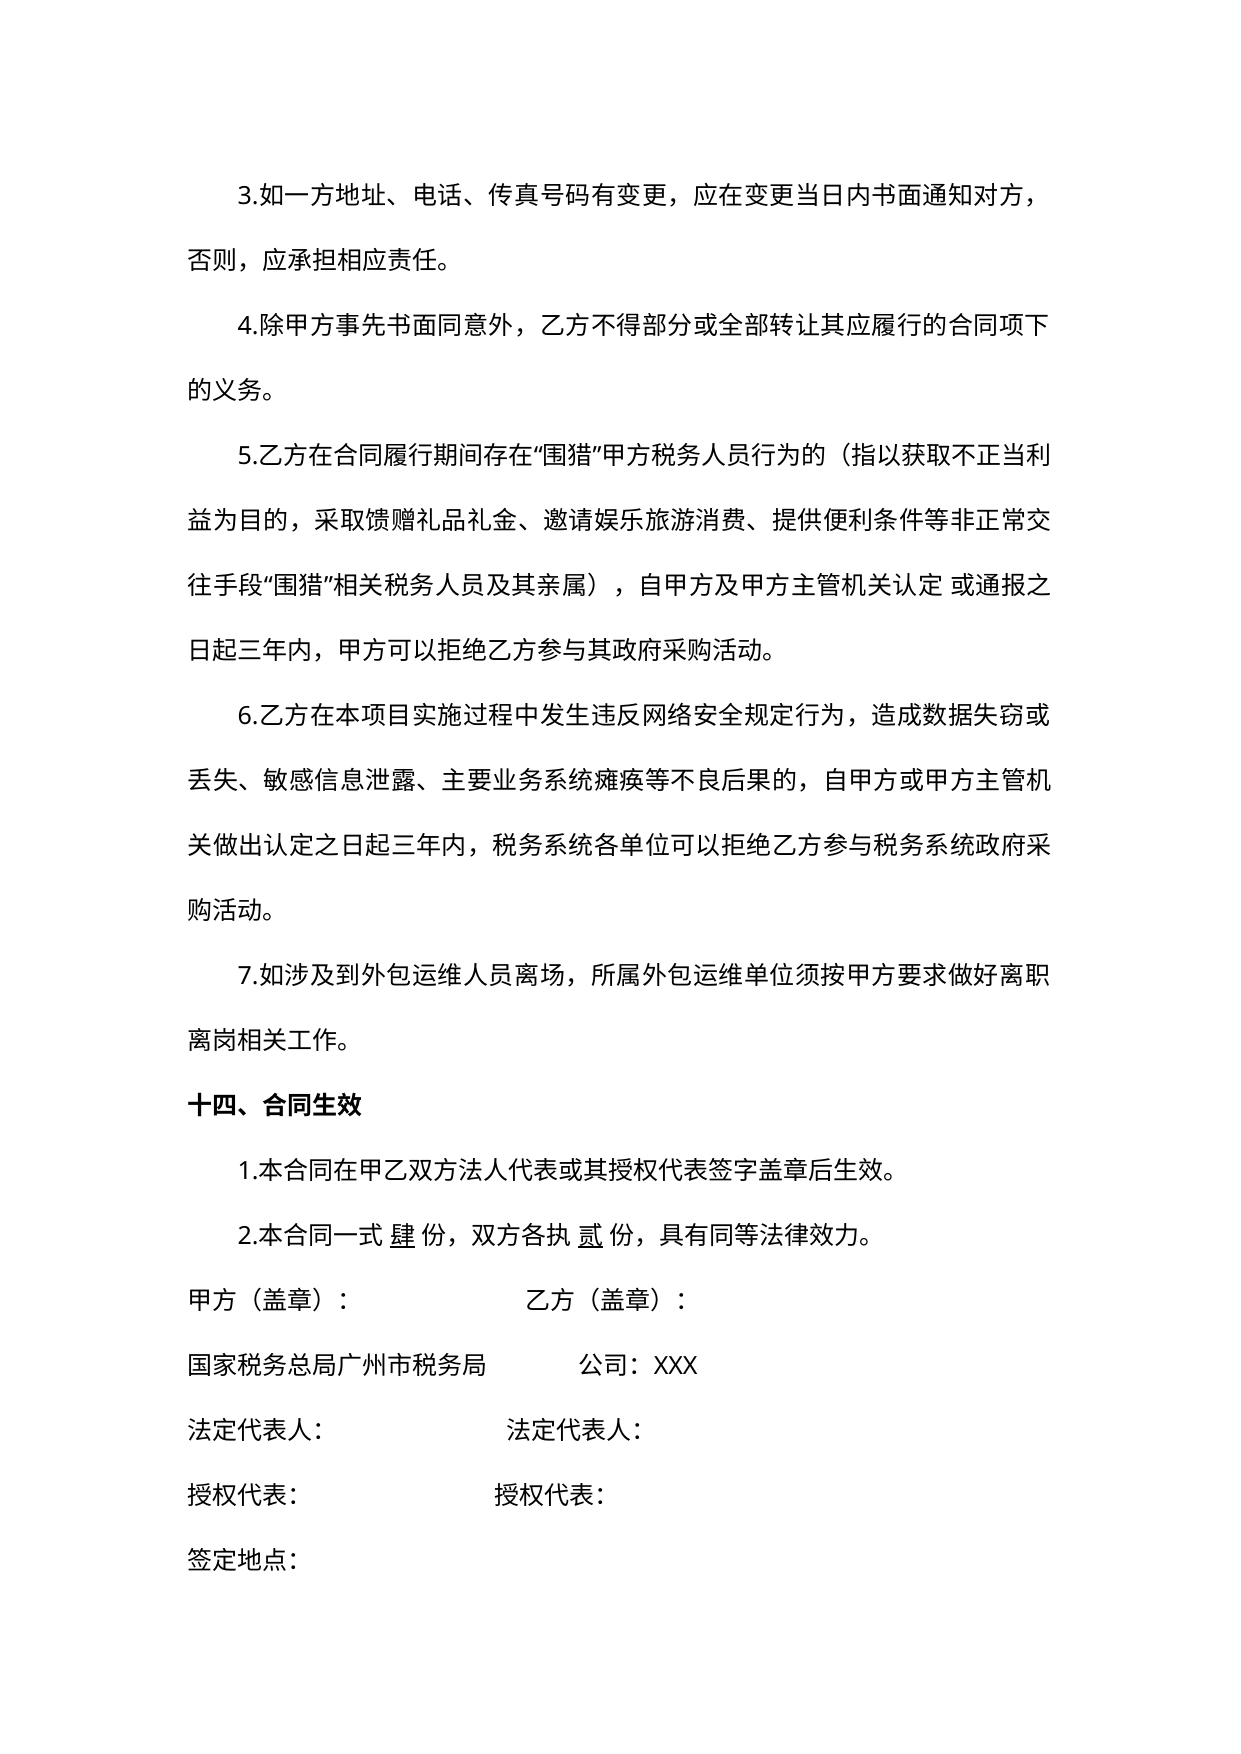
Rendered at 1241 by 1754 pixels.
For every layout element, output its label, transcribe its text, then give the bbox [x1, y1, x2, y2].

text 5.乙方在合同履行期间存在“围猎”甲方税务人员行为的（指以获取不正当利益为目的，采取馈赠礼品礼金、邀请娱乐旅游消费、提供便利条件等非正常交往手段“围猎”相关税务人员及其亲属），自甲方及甲方主管机关认定 或通报之日起三年内，甲方可以拒绝乙方参与其政府采购活动。 [187, 422, 1053, 682]
text 3.如一方地址、电话、传真号码有变更，应在变更当日内书面通知对方，否则，应承担相应责任。 [187, 162, 1053, 292]
text 6.乙方在本项目实施过程中发生违反网络安全规定行为，造成数据失窃或丢失、敏感信息泄露、主要业务系统瘫痪等不良后果的，自甲方或甲方主管机关做出认定之日起三年内，税务系统各单位可以拒绝乙方参与税务系统政府采购活动。 [187, 682, 1053, 942]
text 法定代表人： 法定代表人： [187, 1397, 1053, 1462]
text 签定地点： [187, 1527, 1053, 1592]
text 十四、合同生效 [187, 1072, 1053, 1137]
text 1.本合同在甲乙双方法人代表或其授权代表签字盖章后生效。 [187, 1137, 1053, 1202]
text 4.除甲方事先书面同意外，乙方不得部分或全部转让其应履行的合同项下的义务。 [187, 292, 1053, 422]
text 甲方（盖章）： 乙方（盖章）： [187, 1267, 1053, 1332]
text 7.如涉及到外包运维人员离场，所属外包运维单位须按甲方要求做好离职离岗相关工作。 [187, 942, 1053, 1072]
text 授权代表： 授权代表： [187, 1462, 1053, 1527]
text 国家税务总局广州市税务局 公司：XXX [187, 1332, 1053, 1397]
text 2.本合同一式 肆 份，双方各执 贰 份，具有同等法律效力。 [187, 1202, 1053, 1267]
